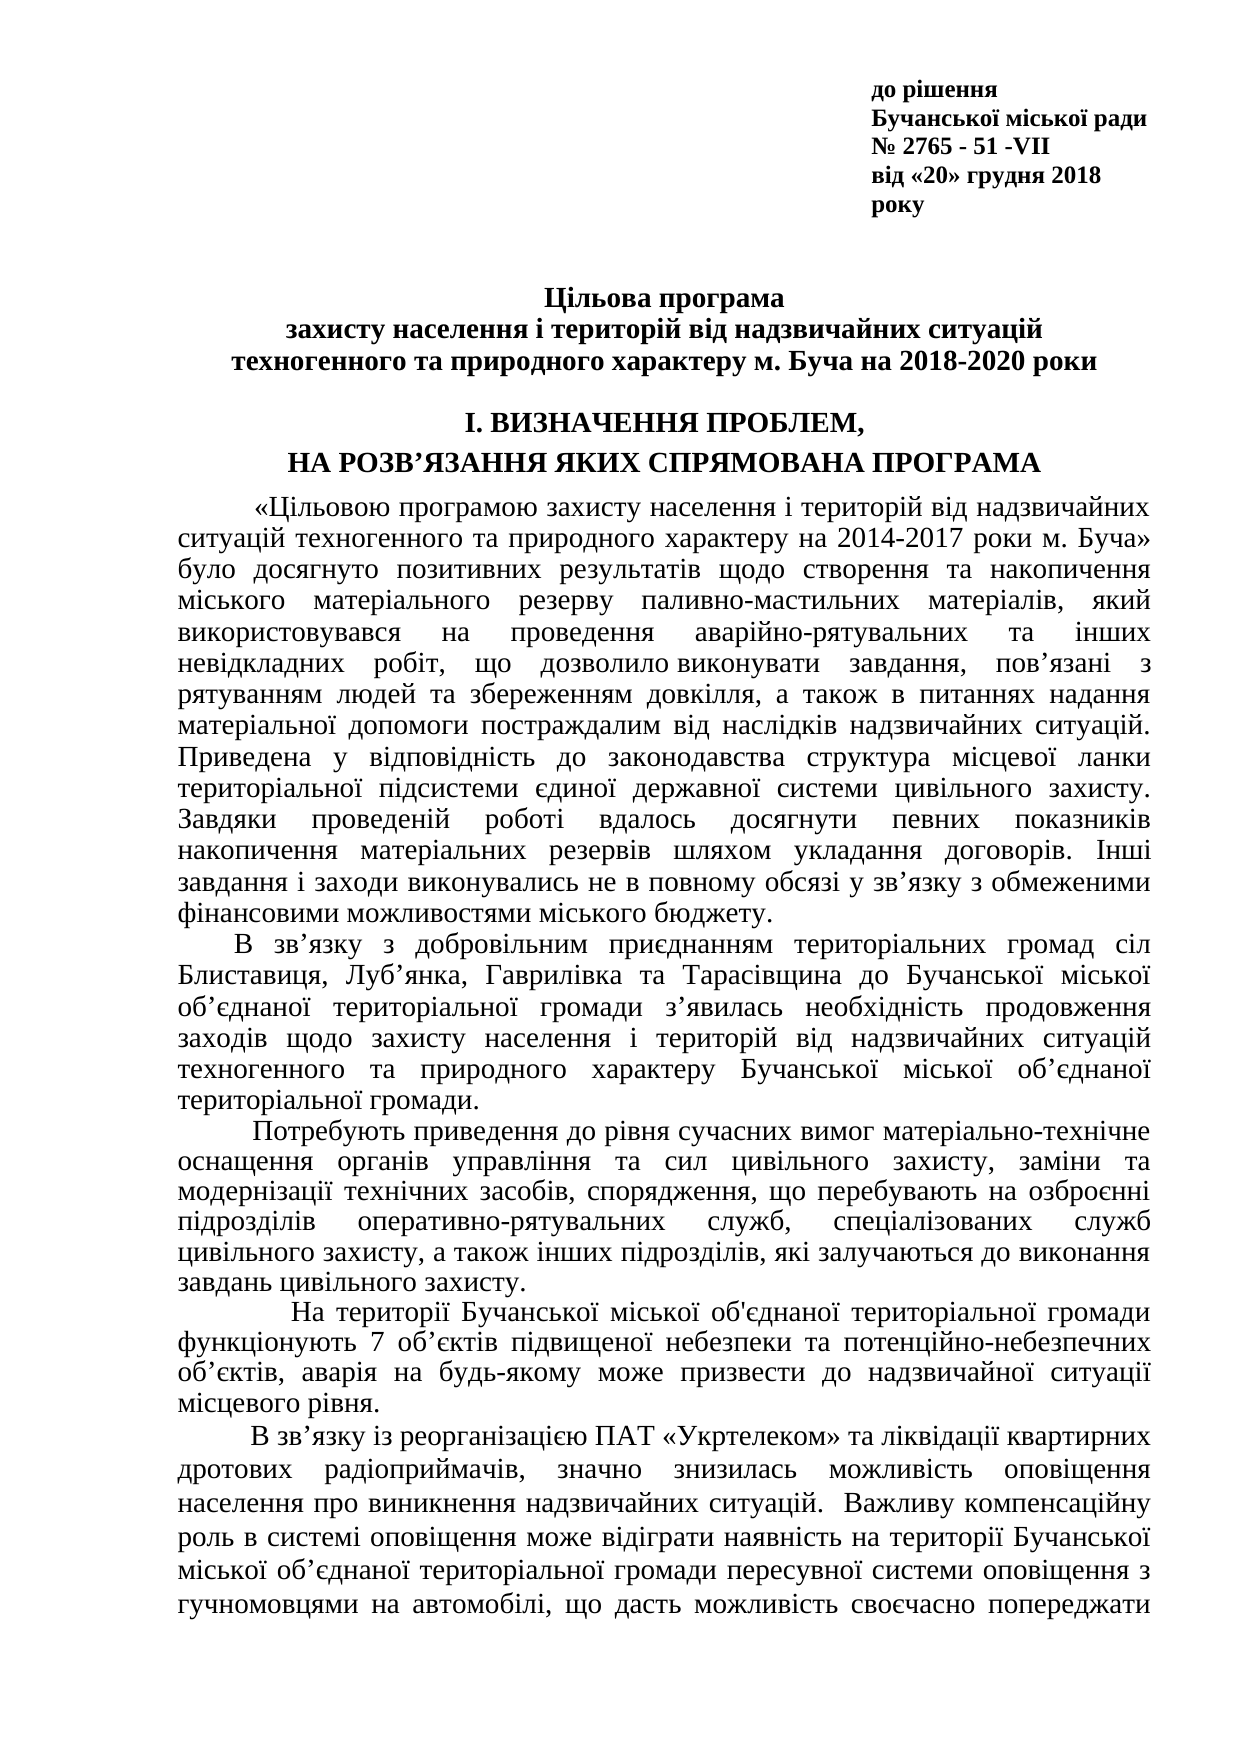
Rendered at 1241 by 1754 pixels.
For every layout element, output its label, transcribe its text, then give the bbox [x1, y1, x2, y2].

text І. ВИЗНАЧЕННЯ ПРОБЛЕМ, [177, 410, 1152, 438]
text Цільова програма [177, 282, 1152, 314]
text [177, 1418, 1152, 1619]
text На території Бучанської міської об'єднаної територіальної громади функціонують 7 об’єктів підвищеної небезпеки та потенційно-небезпечних об’єктів, аварія на будь-якому може призвести до надзвичайної ситуації місцевого рівня. [177, 1297, 1152, 1418]
text захисту населення і територій від надзвичайних ситуацій [177, 314, 1152, 345]
text «Цільовою програмою захисту населення і територій від надзвичайних ситуацій техногенного та природного характеру на 2014-2017 роки м. Буча» було досягнуто позитивних результатів щодо створення та накопичення міського матеріального резерву паливно-мастильних матеріалів, який використовувався на проведення аварійно-рятувальних та інших невідкладних робіт, що дозволило виконувати завдання, пов’язані з рятуванням людей та збереженням довкілля, а також в питаннях надання матеріальної допомоги постраждалим від наслідків надзвичайних ситуацій. Приведена у відповідність до законодавства структура місцевої ланки територіальної підсистеми єдиної державної системи цивільного захисту. Завдяки проведеній роботі вдалось досягнути певних показників накопичення матеріальних резервів шляхом укладання договорів. Інші завдання і заходи виконувались не в повному обсязі у зв’язку з обмеженими фінансовими можливостями міського бюджету. [177, 491, 1152, 928]
text В зв’язку з добровільним приєднанням територіальних громад сіл Блиставиця, Луб’янка, Гаврилівка та Тарасівщина до Бучанської міської об’єднаної територіальної громади з’явилась необхідність продовження заходів щодо захисту населення і територій від надзвичайних ситуацій техногенного та природного характеру Бучанської міської об’єднаної територіальної громади. [177, 928, 1152, 1116]
text до рішення [177, 74, 1152, 103]
text Бучанської міської ради [871, 103, 1152, 131]
text Потребують приведення до рівня сучасних вимог матеріально-технічне оснащення органів управління та сил цивільного захисту, заміни та модернізації технічних засобів, спорядження, що перебувають на озброєнні підрозділів оперативно-рятувальних служб, спеціалізованих служб цивільного захисту, а також інших підрозділів, які залучаються до виконання завдань цивільного захисту. [177, 1116, 1152, 1297]
text від «20» грудня 2018 року [871, 160, 1152, 218]
text № 2765 - 51 -VІІ [871, 131, 1152, 160]
text техногенного та природного характеру м. Буча на 2018-2020 роки [177, 345, 1152, 376]
text НА РОЗВ’ЯЗАННЯ ЯКИХ СПРЯМОВАНА ПРОГРАМА [177, 450, 1152, 478]
